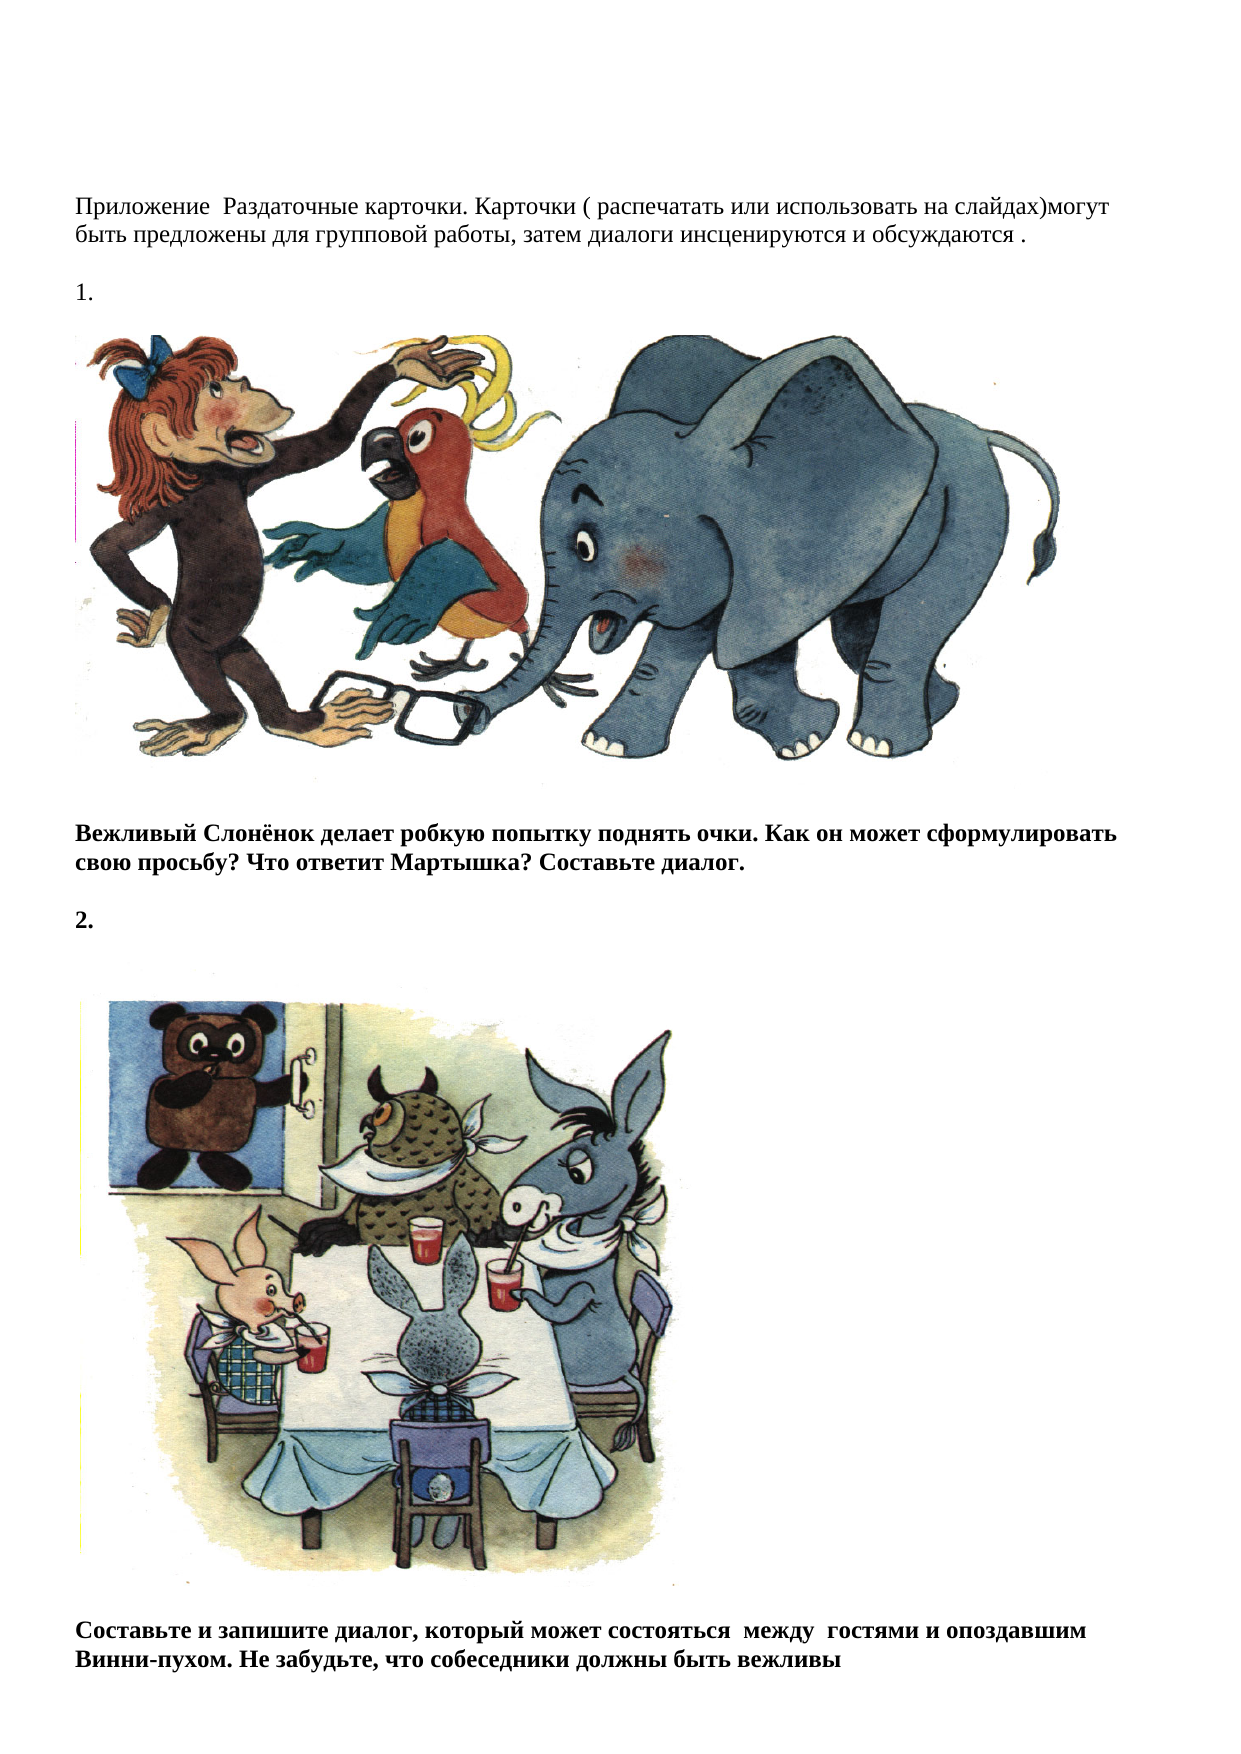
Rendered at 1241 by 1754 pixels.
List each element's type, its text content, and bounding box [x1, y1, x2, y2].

picture [80, 962, 693, 1587]
picture [75, 335, 1085, 789]
text Приложение Раздаточные карточки. Карточки ( распечатать или использовать на слайдах)могут быть предложены для групповой работы, затем диалоги инсценируются и обсуждаются . [75, 191, 1165, 248]
text 1. [75, 277, 1165, 306]
text Вежливый Слонёнок делает робкую попытку поднять очки. Как он может сформулировать свою просьбу? Что ответит Мартышка? Составьте диалог. [75, 818, 1165, 876]
text Составьте и запишите диалог, который может состояться между гостями и опоздавшим Винни-пухом. Не забудьте, что собеседники должны быть вежливы [75, 1615, 1165, 1673]
text 2. [75, 905, 1165, 934]
